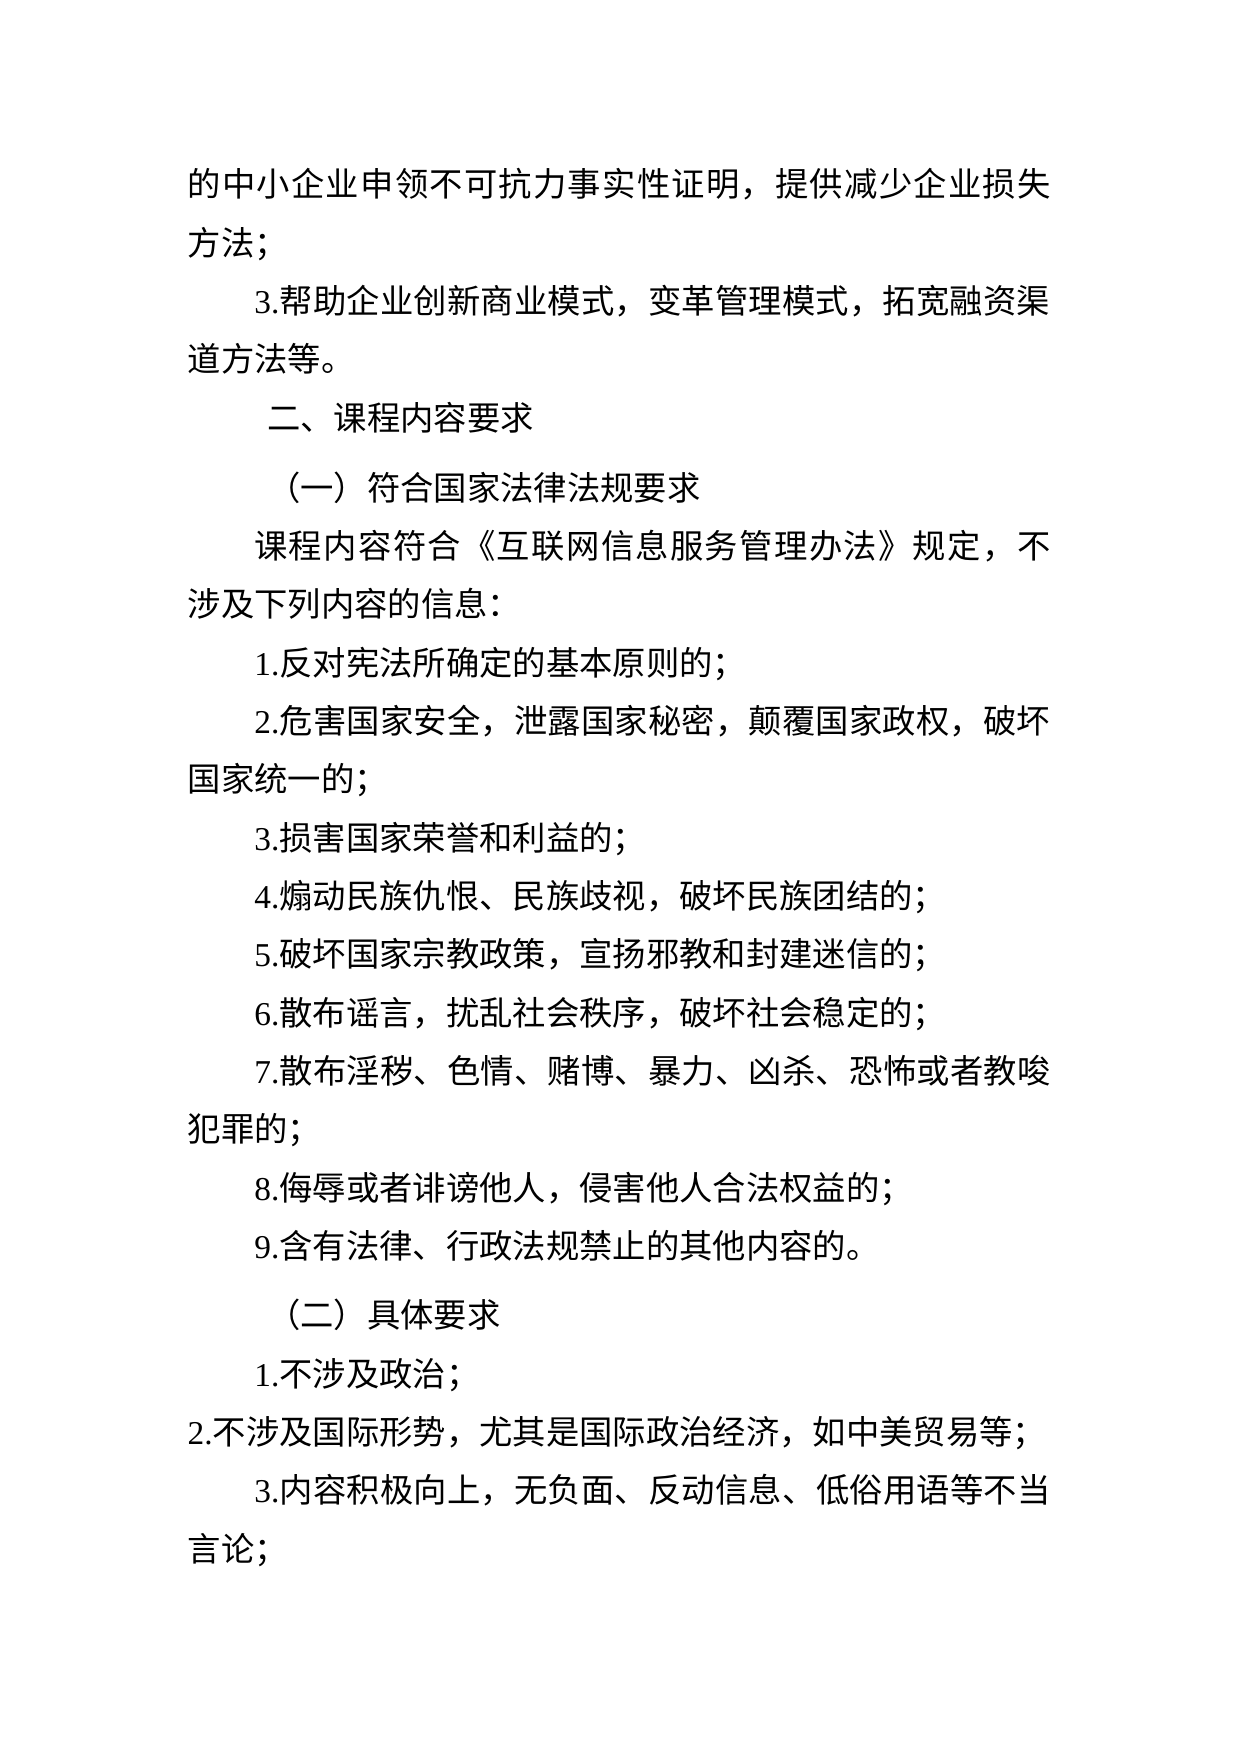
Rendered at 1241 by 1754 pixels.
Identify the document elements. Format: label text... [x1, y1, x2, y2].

text 8.侮辱或者诽谤他人，侵害他人合法权益的； [187, 1153, 1053, 1212]
text 2.不涉及国际形势，尤其是国际政治经济，如中美贸易等； [187, 1398, 1053, 1456]
text 6.散布谣言，扰乱社会秩序，破坏社会稳定的； [187, 978, 1053, 1037]
text 2.危害国家安全，泄露国家秘密，颠覆国家政权，破坏国家统一的； [187, 687, 1053, 803]
text 1.反对宪法所确定的基本原则的； [187, 628, 1053, 687]
text 5.破坏国家宗教政策，宣扬邪教和封建迷信的； [187, 920, 1053, 978]
text 7.散布淫秽、色情、赌博、暴力、凶杀、恐怖或者教唆犯罪的； [187, 1037, 1053, 1153]
text 1.不涉及政治； [187, 1339, 1053, 1398]
text 二、课程内容要求 [267, 383, 1053, 442]
subtitle （一）符合国家法律法规要求 [267, 453, 1053, 512]
text 9.含有法律、行政法规禁止的其他内容的。 [187, 1212, 1053, 1270]
text 3.帮助企业创新商业模式，变革管理模式，拓宽融资渠道方法等。 [187, 267, 1053, 383]
text 的中小企业申领不可抗力事实性证明，提供减少企业损失方法； [187, 150, 1053, 267]
text 课程内容符合《互联网信息服务管理办法》规定，不涉及下列内容的信息： [187, 512, 1053, 628]
text 3.内容积极向上，无负面、反动信息、低俗用语等不当言论； [187, 1456, 1053, 1573]
text 3.损害国家荣誉和利益的； [187, 803, 1053, 862]
subtitle （二）具体要求 [267, 1281, 1053, 1339]
text 4.煽动民族仇恨、民族歧视，破坏民族团结的； [187, 862, 1053, 920]
